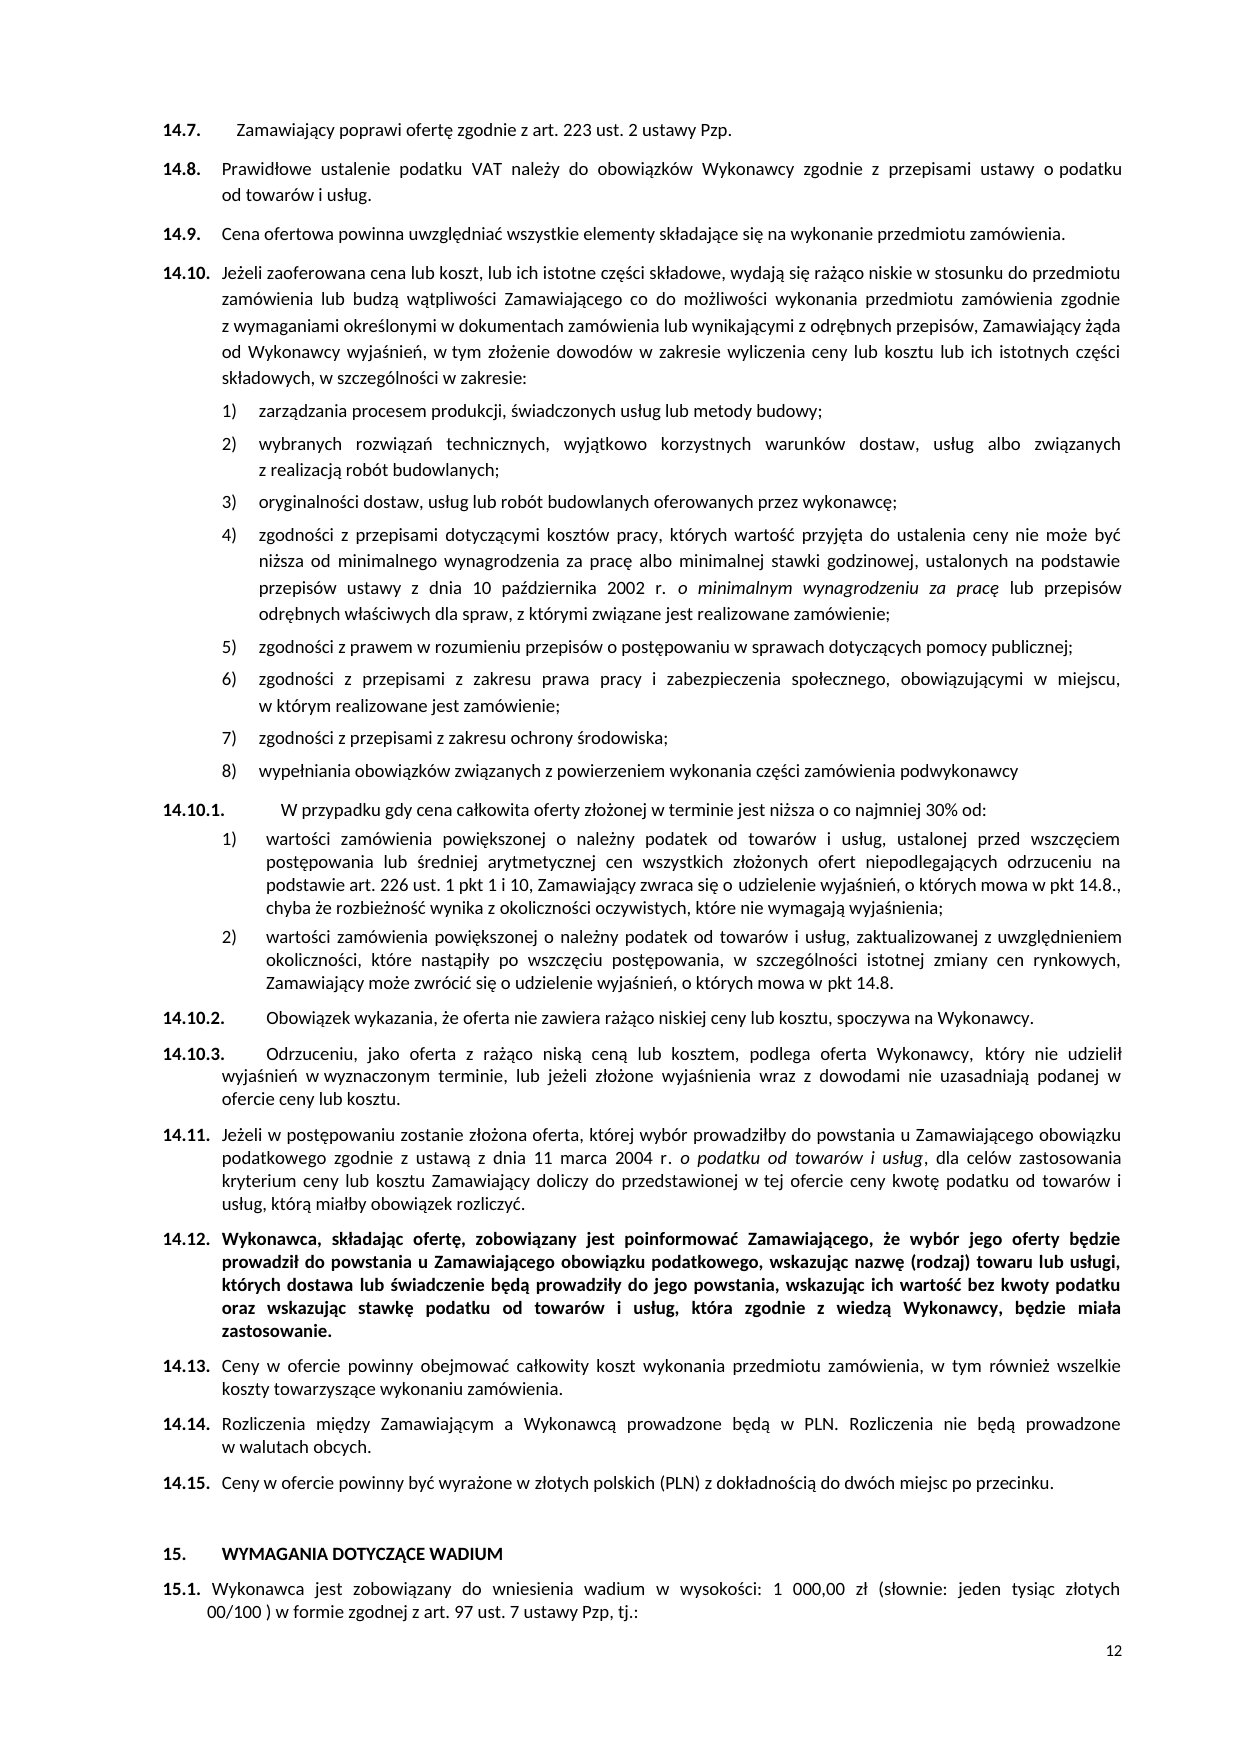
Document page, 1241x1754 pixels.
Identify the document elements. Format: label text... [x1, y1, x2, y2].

list W przypadku gdy cena całkowita oferty złożonej w terminie jest niższa o co najmniej 30% od: [162, 798, 1122, 821]
list Zamawiający poprawi ofertę zgodnie z art. 223 ust. 2 ustawy Pzp. [162, 118, 1122, 141]
list wartości zamówienia powiększonej o należny podatek od towarów i usług, ustalonej przed wszczęciem postępowania lub średniej arytmetycznej cen wszystkich złożonych ofert niepodlegających odrzuceniu na podstawie art. 226 ust. 1 pkt 1 i 10, Zamawiający zwraca się o udzielenie wyjaśnień, o których mowa w pkt 14.8., chyba że rozbieżność wynika z okoliczności oczywistych, które nie wymagają wyjaśnienia; [222, 827, 1122, 919]
list zgodności z przepisami z zakresu ochrony środowiska; [222, 726, 1122, 749]
list Cena ofertowa powinna uwzględniać wszystkie elementy składające się na wykonanie przedmiotu zamówienia. [162, 222, 1122, 245]
list Ceny w ofercie powinny być wyrażone w złotych polskich (PLN) z dokładnością do dwóch miejsc po przecinku. [162, 1471, 1122, 1494]
list zgodności z prawem w rozumieniu przepisów o postępowaniu w sprawach dotyczących pomocy publicznej; [222, 635, 1122, 658]
list wartości zamówienia powiększonej o należny podatek od towarów i usług, zaktualizowanej z uwzględnieniem okoliczności, które nastąpiły po wszczęciu postępowania, w szczególności istotnej zmiany cen rynkowych, Zamawiający może zwrócić się o udzielenie wyjaśnień, o których mowa w pkt 14.8. [222, 925, 1122, 994]
list zgodności z przepisami z zakresu prawa pracy i zabezpieczenia społecznego, obowiązującymi w miejscu, w którym realizowane jest zamówienie; [222, 667, 1122, 717]
list Prawidłowe ustalenie podatku VAT należy do obowiązków Wykonawcy zgodnie z przepisami ustawy o podatku od towarów i usług. [162, 157, 1122, 206]
list wypełniania obowiązków związanych z powierzeniem wykonania części zamówienia podwykonawcy [222, 759, 1122, 782]
list Rozliczenia między Zamawiającym a Wykonawcą prowadzone będą w PLN. Rozliczenia nie będą prowadzone w walutach obcych. [162, 1412, 1122, 1458]
list zarządzania procesem produkcji, świadczonych usług lub metody budowy; [222, 399, 1122, 422]
list Jeżeli zaoferowana cena lub koszt, lub ich istotne części składowe, wydają się rażąco niskie w stosunku do przedmiotu zamówienia lub budzą wątpliwości Zamawiającego co do możliwości wykonania przedmiotu zamówienia zgodnie z wymaganiami określonymi w dokumentach zamówienia lub wynikającymi z odrębnych przepisów, Zamawiający żąda od Wykonawcy wyjaśnień, w tym złożenie dowodów w zakresie wyliczenia ceny lub kosztu lub ich istotnych części składowych, w szczególności w zakresie: [162, 261, 1122, 389]
text 15.1. Wykonawca jest zobowiązany do wniesienia wadium w wysokości: 1 000,00 zł (słownie: jeden tysiąc złotych 00/100 ) w formie zgodnej z art. 97 ust. 7 ustawy Pzp, tj.: [162, 1577, 1122, 1623]
list zgodności z przepisami dotyczącymi kosztów pracy, których wartość przyjęta do ustalenia ceny nie może być niższa od minimalnego wynagrodzenia za pracę albo minimalnej stawki godzinowej, ustalonych na podstawie przepisów ustawy z dnia 10 października 2002 r. o minimalnym wynagrodzeniu za pracę lub przepisów odrębnych właściwych dla spraw, z którymi związane jest realizowane zamówienie; [222, 523, 1122, 625]
list Obowiązek wykazania, że oferta nie zawiera rażąco niskiej ceny lub kosztu, spoczywa na Wykonawcy. [162, 1006, 1122, 1029]
list Jeżeli w postępowaniu zostanie złożona oferta, której wybór prowadziłby do powstania u Zamawiającego obowiązku podatkowego zgodnie z ustawą z dnia 11 marca 2004 r. o podatku od towarów i usług, dla celów zastosowania kryterium ceny lub kosztu Zamawiający doliczy do przedstawionej w tej ofercie ceny kwotę podatku od towarów i usług, którą miałby obowiązek rozliczyć. [162, 1123, 1122, 1214]
list wybranych rozwiązań technicznych, wyjątkowo korzystnych warunków dostaw, usług albo związanych z realizacją robót budowlanych; [222, 432, 1122, 481]
list Wykonawca, składając ofertę, zobowiązany jest poinformować Zamawiającego, że wybór jego oferty będzie prowadził do powstania u Zamawiającego obowiązku podatkowego, wskazując nazwę (rodzaj) towaru lub usługi, których dostawa lub świadczenie będą prowadziły do jego powstania, wskazując ich wartość bez kwoty podatku oraz wskazując stawkę podatku od towarów i usług, która zgodnie z wiedzą Wykonawcy, będzie miała zastosowanie. [162, 1227, 1122, 1342]
list Odrzuceniu, jako oferta z rażąco niską ceną lub kosztem, podlega oferta Wykonawcy, który nie udzielił wyjaśnień w wyznaczonym terminie, lub jeżeli złożone wyjaśnienia wraz z dowodami nie uzasadniają podanej w ofercie ceny lub kosztu. [162, 1042, 1122, 1110]
list oryginalności dostaw, usług lub robót budowlanych oferowanych przez wykonawcę; [222, 491, 1122, 513]
list Ceny w ofercie powinny obejmować całkowity koszt wykonania przedmiotu zamówienia, w tym również wszelkie koszty towarzyszące wykonaniu zamówienia. [162, 1354, 1122, 1400]
list WYMAGANIA DOTYCZĄCE WADIUM [162, 1542, 1122, 1564]
